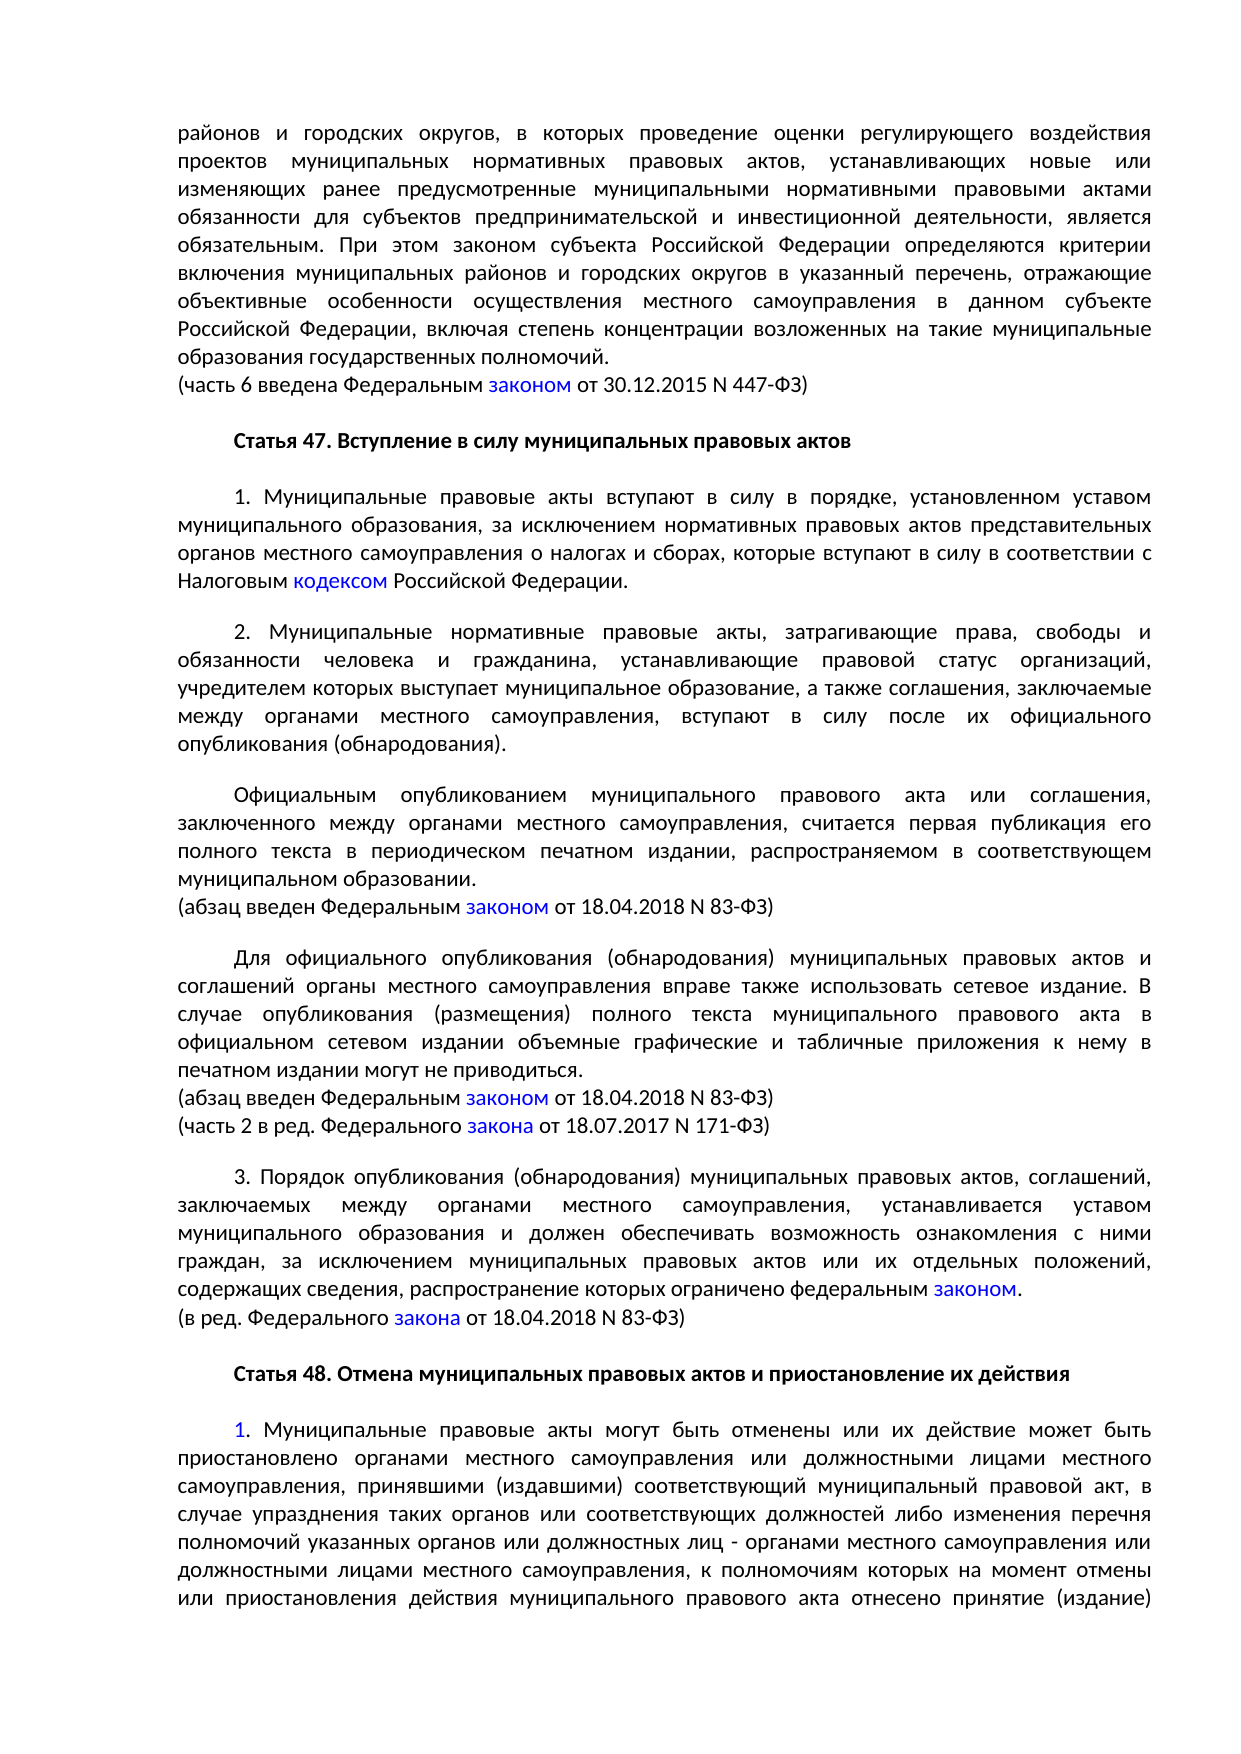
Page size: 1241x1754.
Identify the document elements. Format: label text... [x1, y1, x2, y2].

text (абзац введен Федеральным законом от 18.04.2018 N 83-ФЗ) [177, 892, 1152, 921]
text (часть 2 в ред. Федерального закона от 18.07.2017 N 171-ФЗ) [177, 1112, 1152, 1139]
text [177, 1415, 1152, 1611]
title Статья 47. Вступление в силу муниципальных правовых актов [177, 426, 1152, 454]
text Для официального опубликования (обнародования) муниципальных правовых актов и соглашений органы местного самоуправления вправе также использовать сетевое издание. В случае опубликования (размещения) полного текста муниципального правового акта в официальном сетевом издании объемные графические и табличные приложения к нему в печатном издании могут не приводиться. [177, 943, 1152, 1083]
text (в ред. Федерального закона от 18.04.2018 N 83-ФЗ) [177, 1303, 1152, 1331]
text Официальным опубликованием муниципального правового акта или соглашения, заключенного между органами местного самоуправления, считается первая публикация его полного текста в периодическом печатном издании, распространяемом в соответствующем муниципальном образовании. [177, 780, 1152, 892]
text 1. Муниципальные правовые акты вступают в силу в порядке, установленном уставом муниципального образования, за исключением нормативных правовых актов представительных органов местного самоуправления о налогах и сборах, которые вступают в силу в соответствии с Налоговым кодексом Российской Федерации. [177, 482, 1152, 594]
text 3. Порядок опубликования (обнародования) муниципальных правовых актов, соглашений, заключаемых между органами местного самоуправления, устанавливается уставом муниципального образования и должен обеспечивать возможность ознакомления с ними граждан, за исключением муниципальных правовых актов или их отдельных положений, содержащих сведения, распространение которых ограничено федеральным законом. [177, 1162, 1152, 1303]
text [177, 118, 1152, 370]
text 2. Муниципальные нормативные правовые акты, затрагивающие права, свободы и обязанности человека и гражданина, устанавливающие правовой статус организаций, учредителем которых выступает муниципальное образование, а также соглашения, заключаемые между органами местного самоуправления, вступают в силу после их официального опубликования (обнародования). [177, 617, 1152, 757]
text (часть 6 введена Федеральным законом от 30.12.2015 N 447-ФЗ) [177, 370, 1152, 398]
text (абзац введен Федеральным законом от 18.04.2018 N 83-ФЗ) [177, 1083, 1152, 1112]
title Статья 48. Отмена муниципальных правовых актов и приостановление их действия [177, 1359, 1152, 1387]
